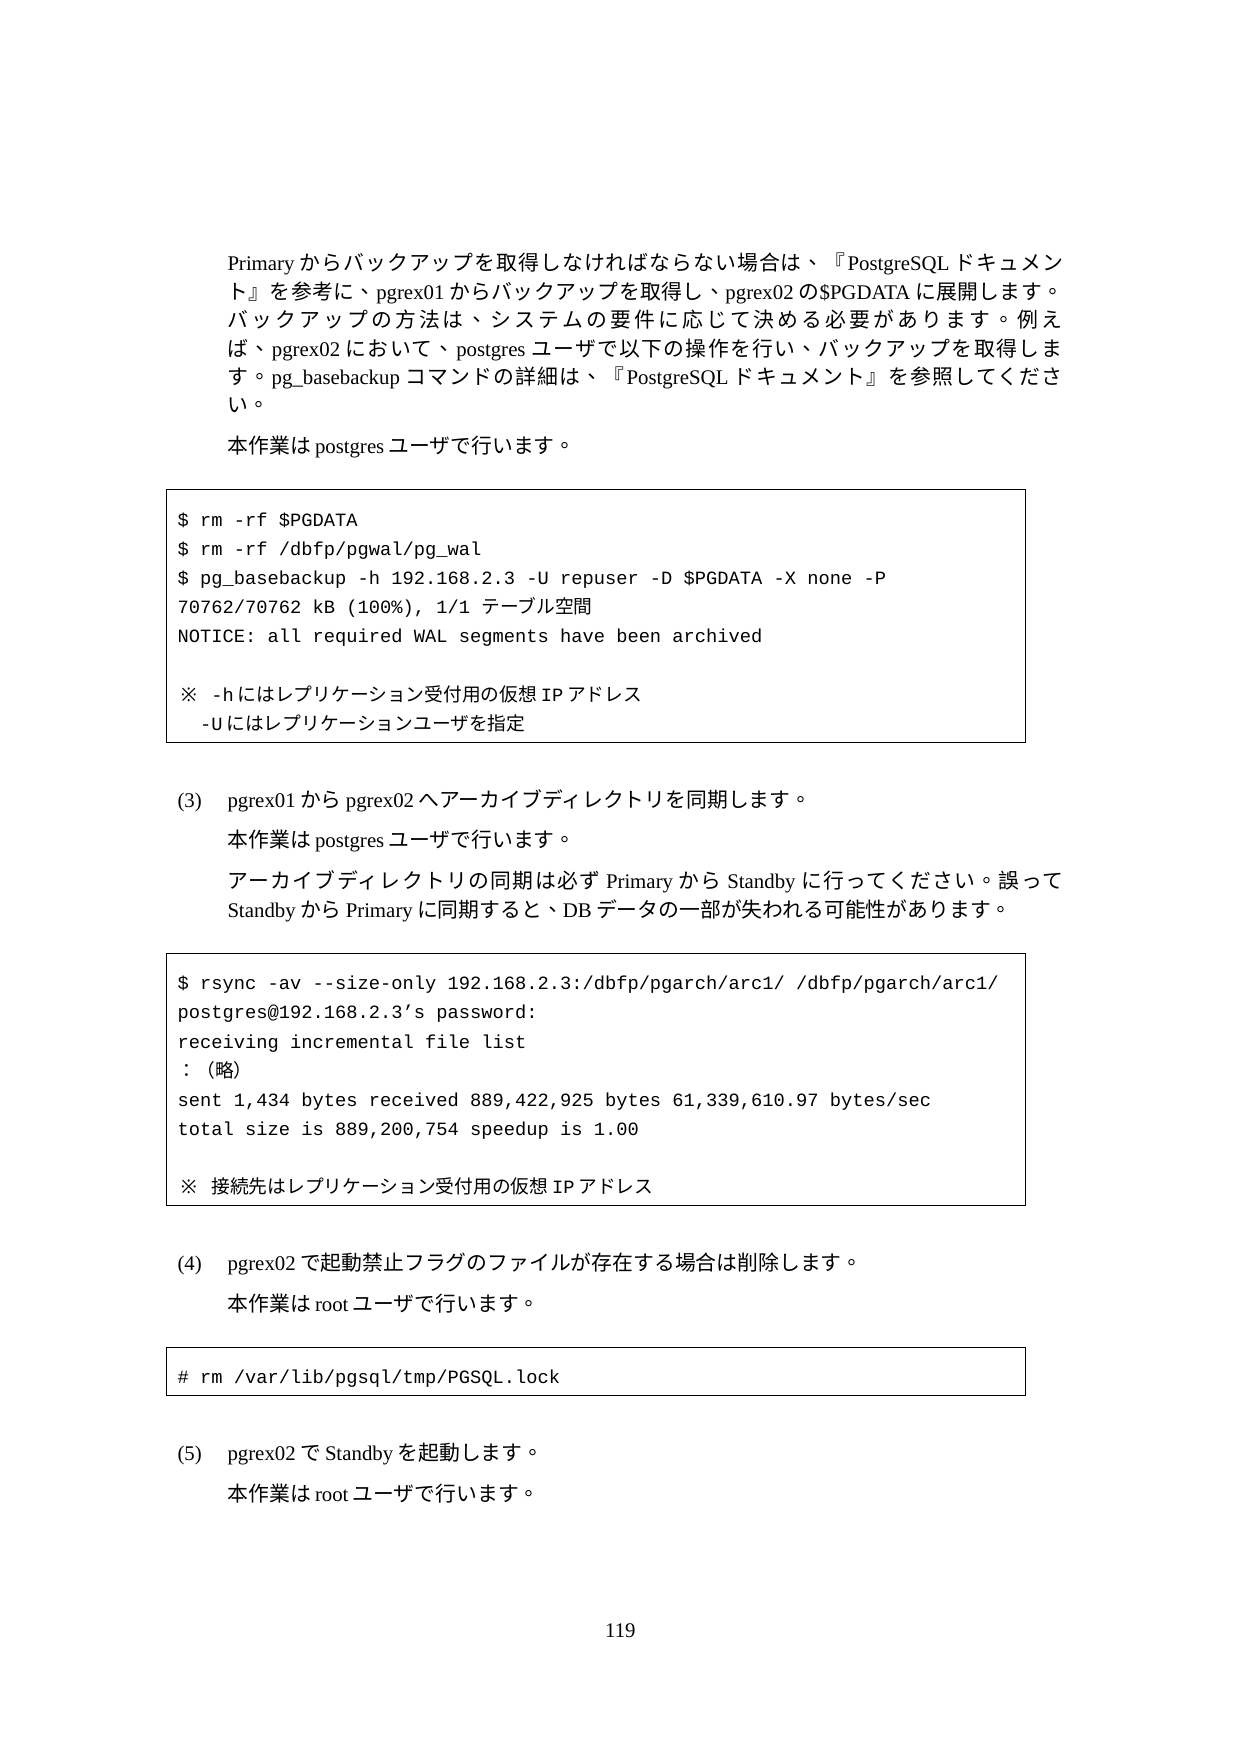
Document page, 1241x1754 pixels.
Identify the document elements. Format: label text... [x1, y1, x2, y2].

list 本作業はpostgresユーザで行います。 [177, 432, 1063, 460]
table_header $ rm -rf $PGDATA $ rm -rf /dbfp/pgwal/pg_wal $ pg_basebackup -h 192.168.2.3 -U repuser -D $PGDATA -X none -P 70762/70762 kB (100%), 1/1 テーブル空間 NOTICE: all required WAL segments have been archived ※ -hにはレプリケーション受付用の仮想IPアドレス -Uにはレプリケーションユーザを指定 [167, 490, 1025, 742]
list 本作業はpostgresユーザで行います。 [177, 826, 1063, 854]
list 本作業はrootユーザで行います。 [177, 1479, 1063, 1507]
list pgrex02で起動禁止フラグのファイルが存在する場合は削除します。 [177, 1248, 1063, 1277]
list pgrex02でStandbyを起動します。 [177, 1438, 1063, 1466]
table_header # rm /var/lib/pgsql/tmp/PGSQL.lock [167, 1348, 1025, 1395]
list アーカイブディレクトリの同期は必ずPrimaryからStandbyに行ってください。誤ってStandbyからPrimaryに同期すると、DBデータの一部が失われる可能性があります。 [177, 867, 1063, 923]
list pgrex01からpgrex02へアーカイブディレクトリを同期します。 [177, 785, 1063, 813]
list 本作業はrootユーザで行います。 [177, 1289, 1063, 1317]
table_header $ rsync -av --size-only 192.168.2.3:/dbfp/pgarch/arc1/ /dbfp/pgarch/arc1/ postgres@192.168.2.3’s password: receiving incremental file list ：（略） sent 1,434 bytes received 889,422,925 bytes 61,339,610.97 bytes/sec total size is 889,200,754 speedup is 1.00 ※ 接続先はレプリケーション受付用の仮想IPアドレス [167, 954, 1025, 1205]
list Primaryからバックアップを取得しなければならない場合は、『PostgreSQLドキュメント』を参考に、pgrex01からバックアップを取得し、pgrex02の$PGDATAに展開します。バックアップの方法は、システムの要件に応じて決める必要があります。例えば、pgrex02において、postgresユーザで以下の操作を行い、バックアップを取得します。pg_basebackupコマンドの詳細は、『PostgreSQLドキュメント』を参照してください。 [177, 248, 1063, 419]
